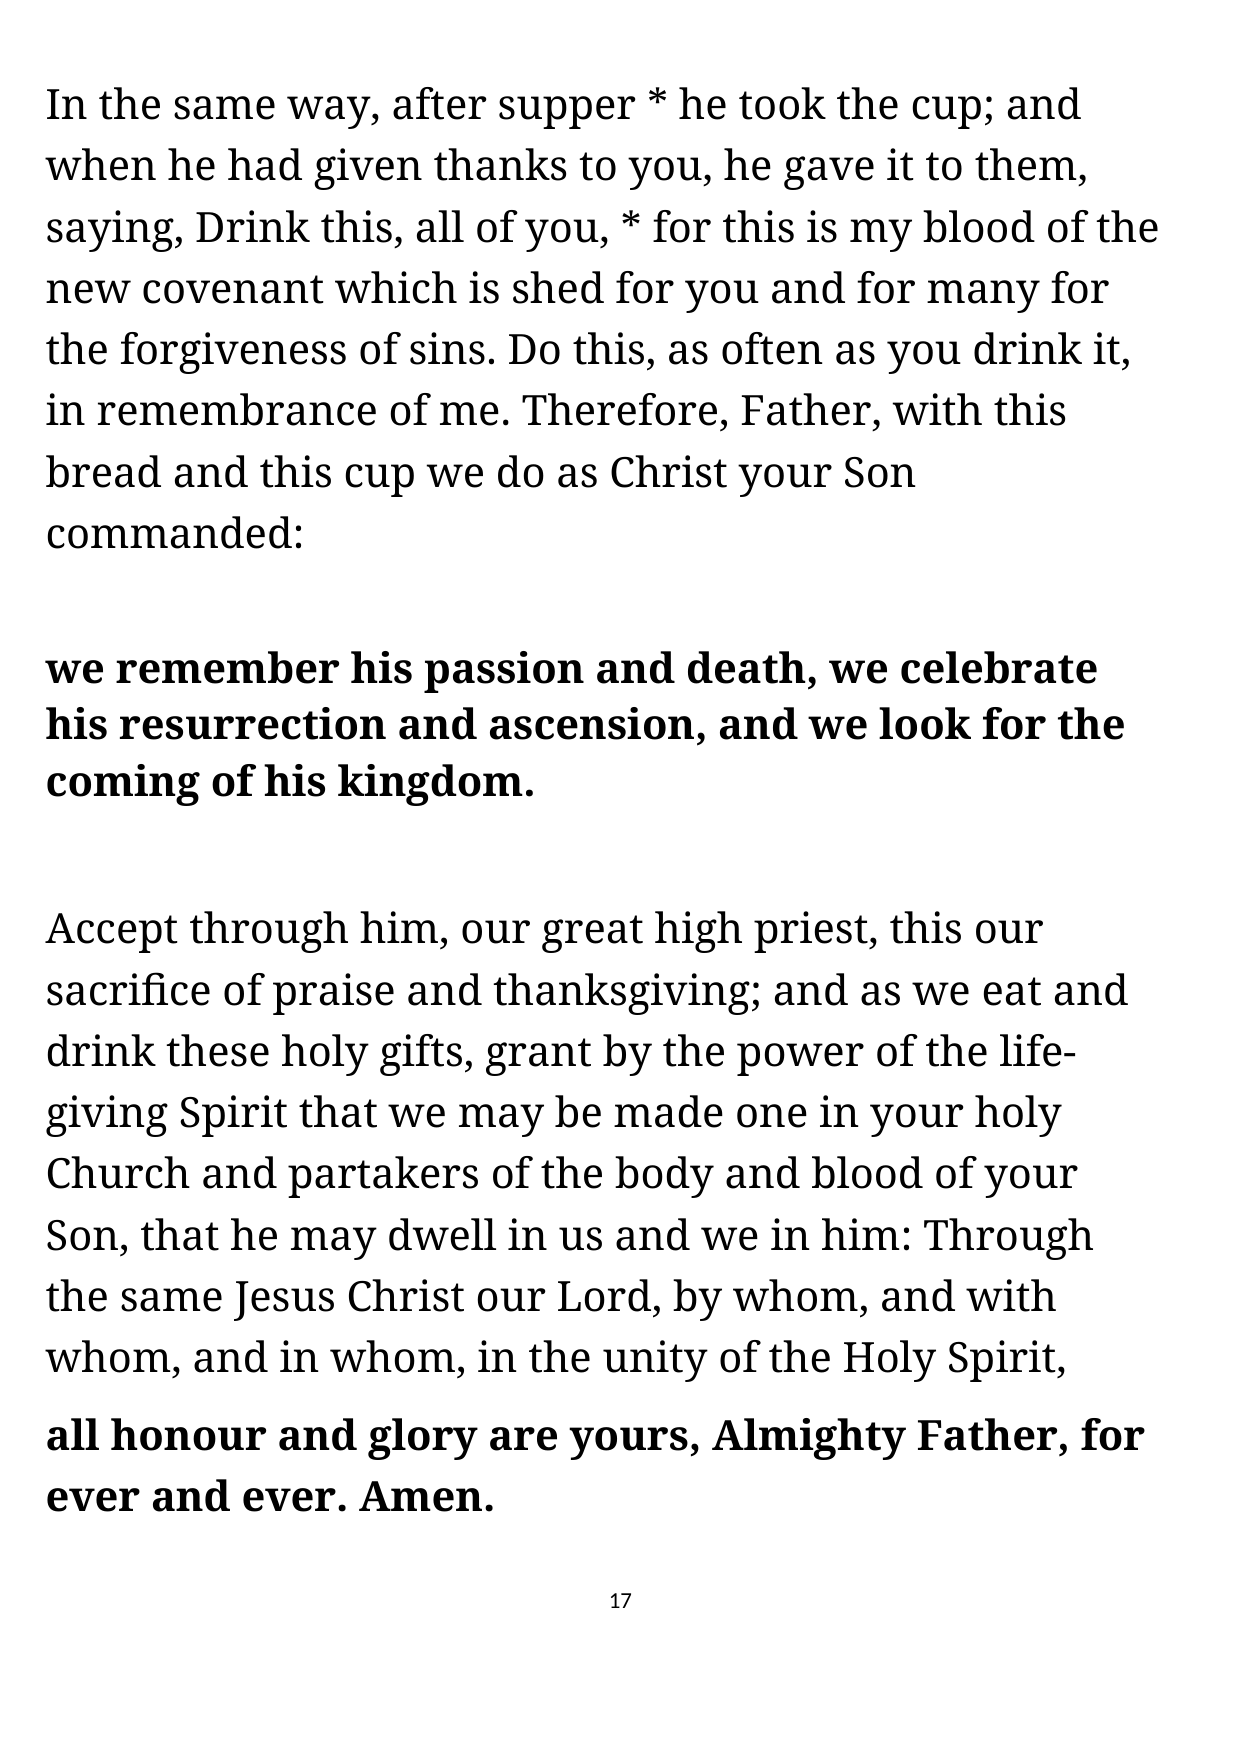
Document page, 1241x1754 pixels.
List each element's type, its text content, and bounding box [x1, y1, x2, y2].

text In the same way, after supper * he took the cup; and when he had given thanks to you, he gave it to them, saying, Drink this, all of you, * for this is my blood of the new covenant which is shed for you and for many for the forgiveness of sins. Do this, as often as you drink it, in remembrance of me. Therefore, Father, with this bread and this cup we do as Christ your Son commanded: [45, 75, 1165, 561]
text we remember his passion and death, we celebrate his resurrection and ascension, and we look for the coming of his kingdom. [45, 638, 1165, 809]
text Accept through him, our great high priest, this our sacrifice of praise and thanksgiving; and as we eat and drink these holy gifts, grant by the power of the life-giving Spirit that we may be made one in your holy Church and partakers of the body and blood of your Son, that he may dwell in us and we in him: Through the same Jesus Christ our Lord, by whom, and with whom, and in whom, in the unity of the Holy Spirit, [45, 899, 1165, 1385]
text all honour and glory are yours, Almighty Father, for ever and ever. Amen. [45, 1406, 1165, 1524]
